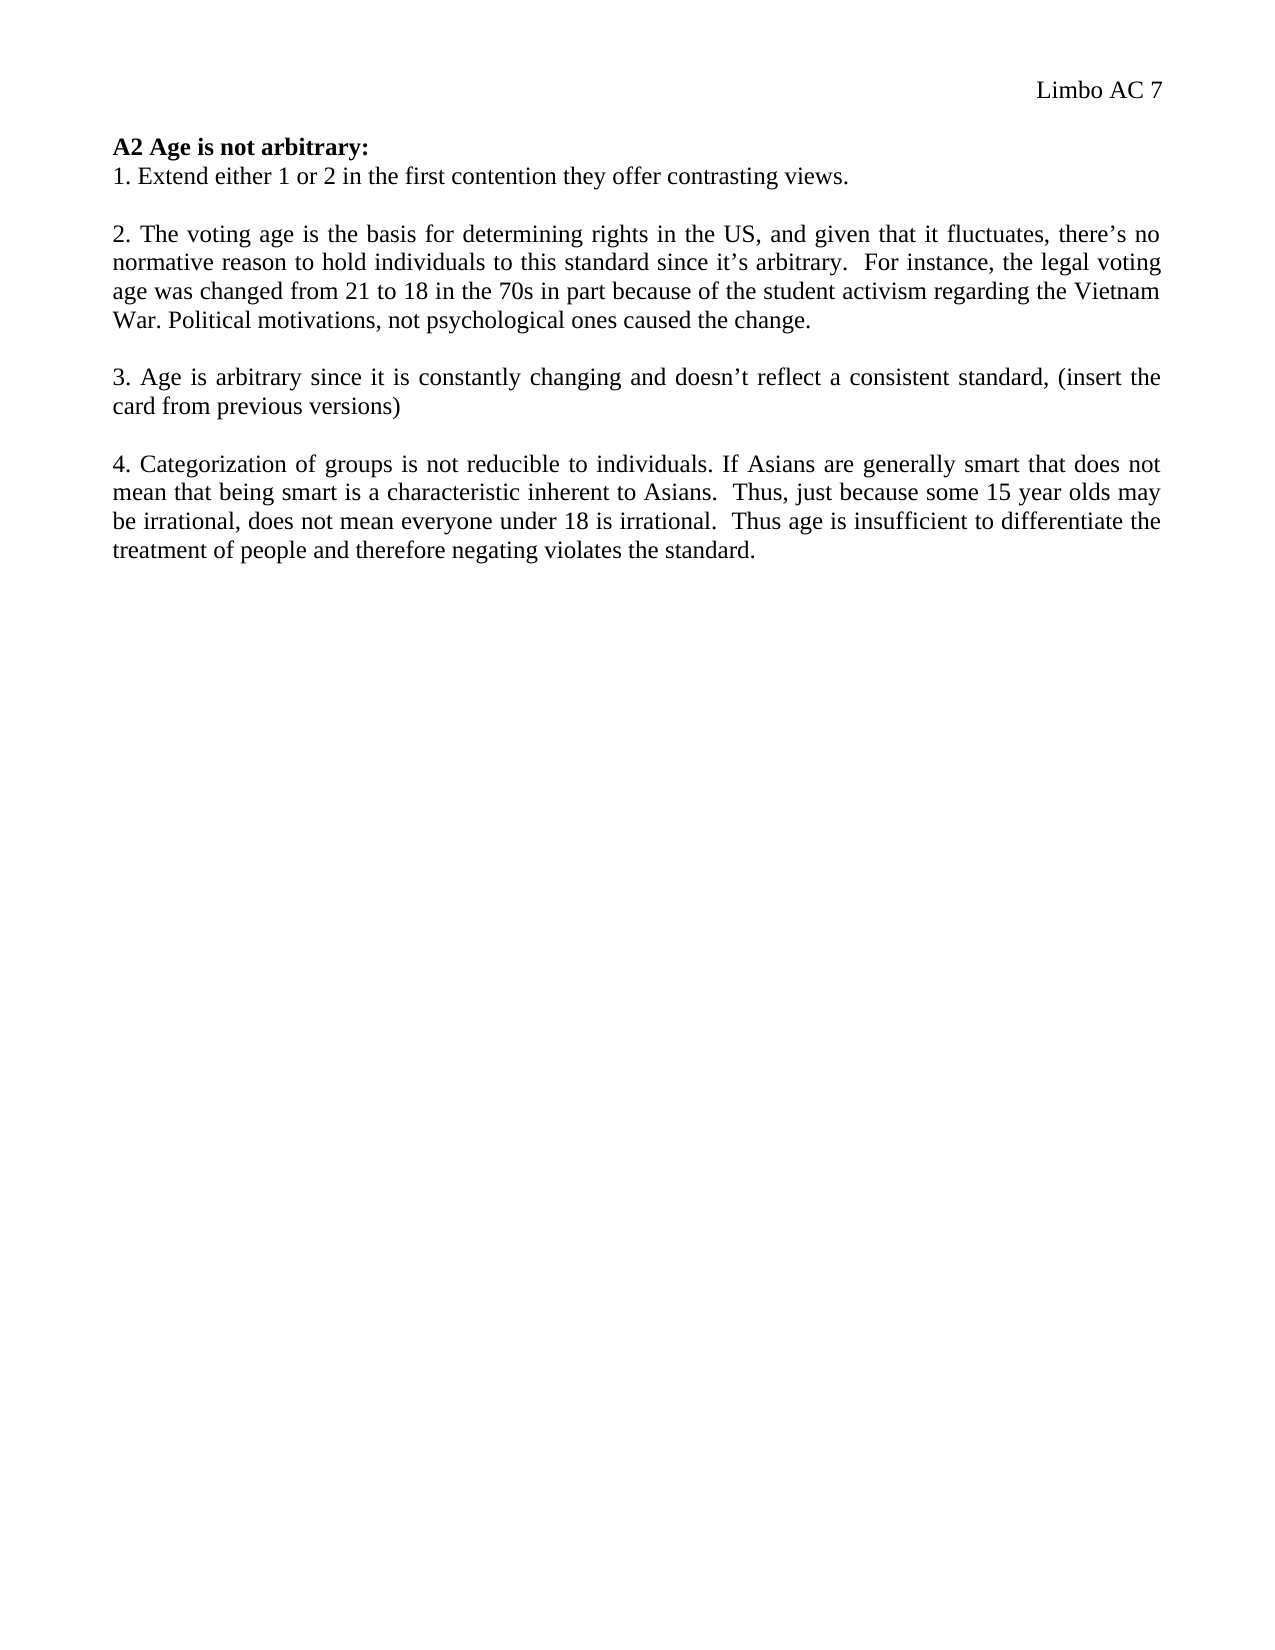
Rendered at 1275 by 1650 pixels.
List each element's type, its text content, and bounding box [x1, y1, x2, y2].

text A2 Age is not arbitrary: [112, 132, 1162, 161]
text 1. Extend either 1 or 2 in the first contention they offer contrasting views. [112, 161, 1162, 190]
text 3. Age is arbitrary since it is constantly changing and doesn’t reflect a consistent standard, (insert the card from previous versions) [112, 362, 1162, 420]
text 4. Categorization of groups is not reducible to individuals. If Asians are generally smart that does not mean that being smart is a characteristic inherent to Asians. Thus, just because some 15 year olds may be irrational, does not mean everyone under 18 is irrational. Thus age is insufficient to differentiate the treatment of people and therefore negating violates the standard. [112, 449, 1162, 564]
text 2. The voting age is the basis for determining rights in the US, and given that it fluctuates, there’s no normative reason to hold individuals to this standard since it’s arbitrary. For instance, the legal voting age was changed from 21 to 18 in the 70s in part because of the student activism regarding the Vietnam War. Political motivations, not psychological ones caused the change. [112, 219, 1162, 334]
